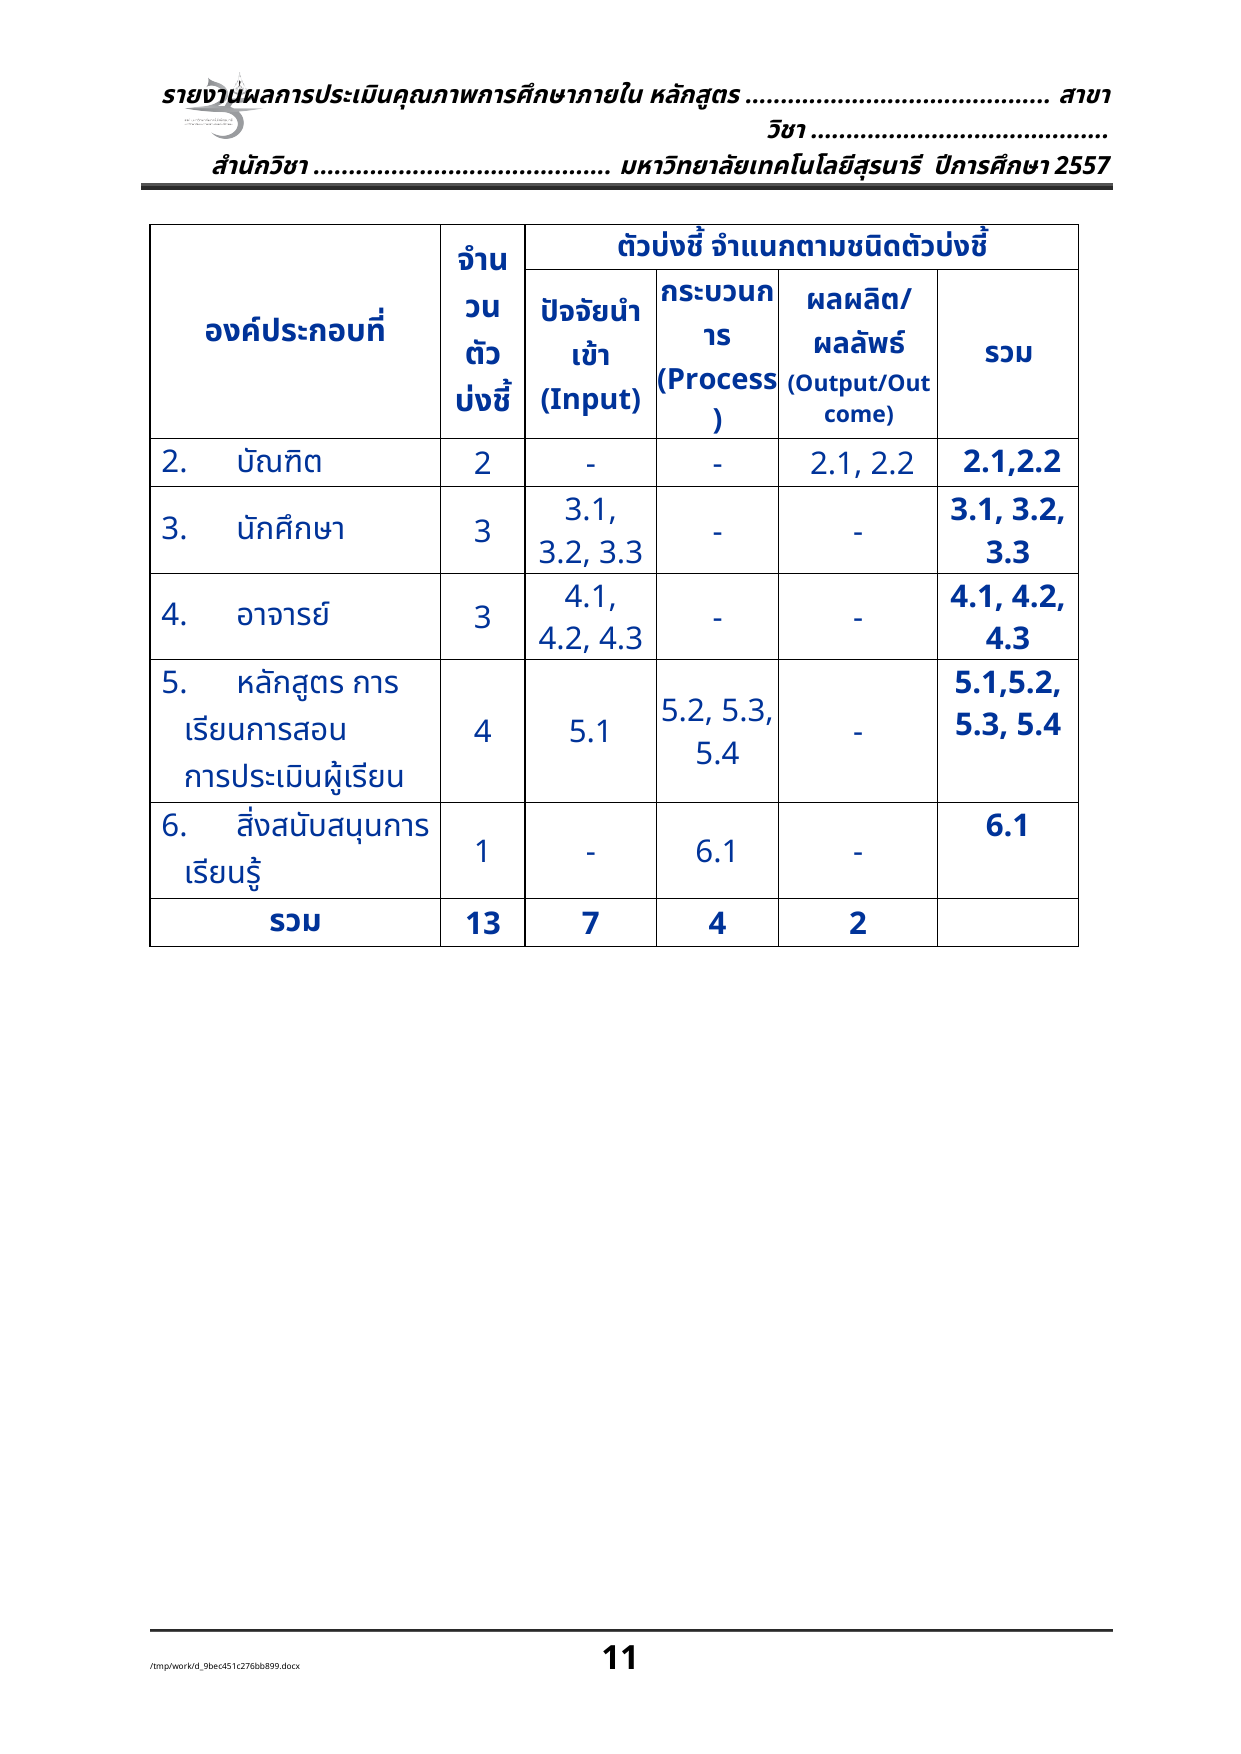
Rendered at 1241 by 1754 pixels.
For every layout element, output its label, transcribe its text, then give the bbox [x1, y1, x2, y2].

table_cell 2 [441, 439, 524, 486]
table_header องค์ประกอบที่ [151, 225, 440, 438]
table_cell 5.1 [526, 660, 656, 802]
table_cell - [657, 487, 778, 572]
table_cell 5.1,5.2, 5.3, 5.4 [938, 660, 1078, 802]
picture [184, 72, 264, 139]
table_cell - [526, 803, 656, 897]
table_cell สิ่งสนับสนุนการเรียนรู้ [151, 803, 440, 897]
table_cell - [779, 487, 937, 572]
table_cell 3 [441, 487, 524, 572]
table_cell อาจารย์ [151, 574, 440, 659]
table_cell 3 [441, 574, 524, 659]
table_cell - [526, 439, 656, 486]
table_cell - [657, 439, 778, 486]
table_cell กระบวนการ (Process) [657, 270, 778, 438]
table_header จำนวนตัวบ่งชี้ [441, 225, 524, 438]
table_cell [938, 899, 1078, 946]
table_cell - [779, 803, 937, 897]
table_cell 1 [441, 803, 524, 897]
table_cell 13 [441, 899, 524, 946]
table_cell 4.1, 4.2, 4.3 [526, 574, 656, 659]
table_cell 2.1,2.2 [938, 439, 1078, 486]
table_cell 7 [526, 899, 656, 946]
table_cell หลักสูตร การเรียนการสอน การประเมินผู้เรียน [151, 660, 440, 802]
table_cell รวม [938, 270, 1078, 438]
table_cell 6.1 [657, 803, 778, 897]
table_header ตัวบ่งชี้ จำแนกตามชนิดตัวบ่งชี้ [526, 225, 1078, 269]
table_cell รวม [151, 899, 440, 946]
table_cell - [779, 574, 937, 659]
table_cell 6.1 [938, 803, 1078, 897]
table_cell 3.1, 3.2, 3.3 [938, 487, 1078, 572]
table_cell 5.2, 5.3, 5.4 [657, 660, 778, 802]
table_cell 2.1, 2.2 [779, 439, 937, 486]
table_cell 4 [657, 899, 778, 946]
table_cell 3.1, 3.2, 3.3 [526, 487, 656, 572]
table_cell 4 [441, 660, 524, 802]
table_cell นักศึกษา [151, 487, 440, 572]
table_cell - [657, 574, 778, 659]
table_cell ผลผลิต/ผลลัพธ์ (Output/Outcome) [779, 270, 937, 438]
table_cell - [779, 660, 937, 802]
table_cell 2 [779, 899, 937, 946]
table_cell ปัจจัยนำเข้า (Input) [526, 270, 656, 438]
table_cell บัณฑิต [151, 439, 440, 486]
table_cell 4.1, 4.2, 4.3 [938, 574, 1078, 659]
